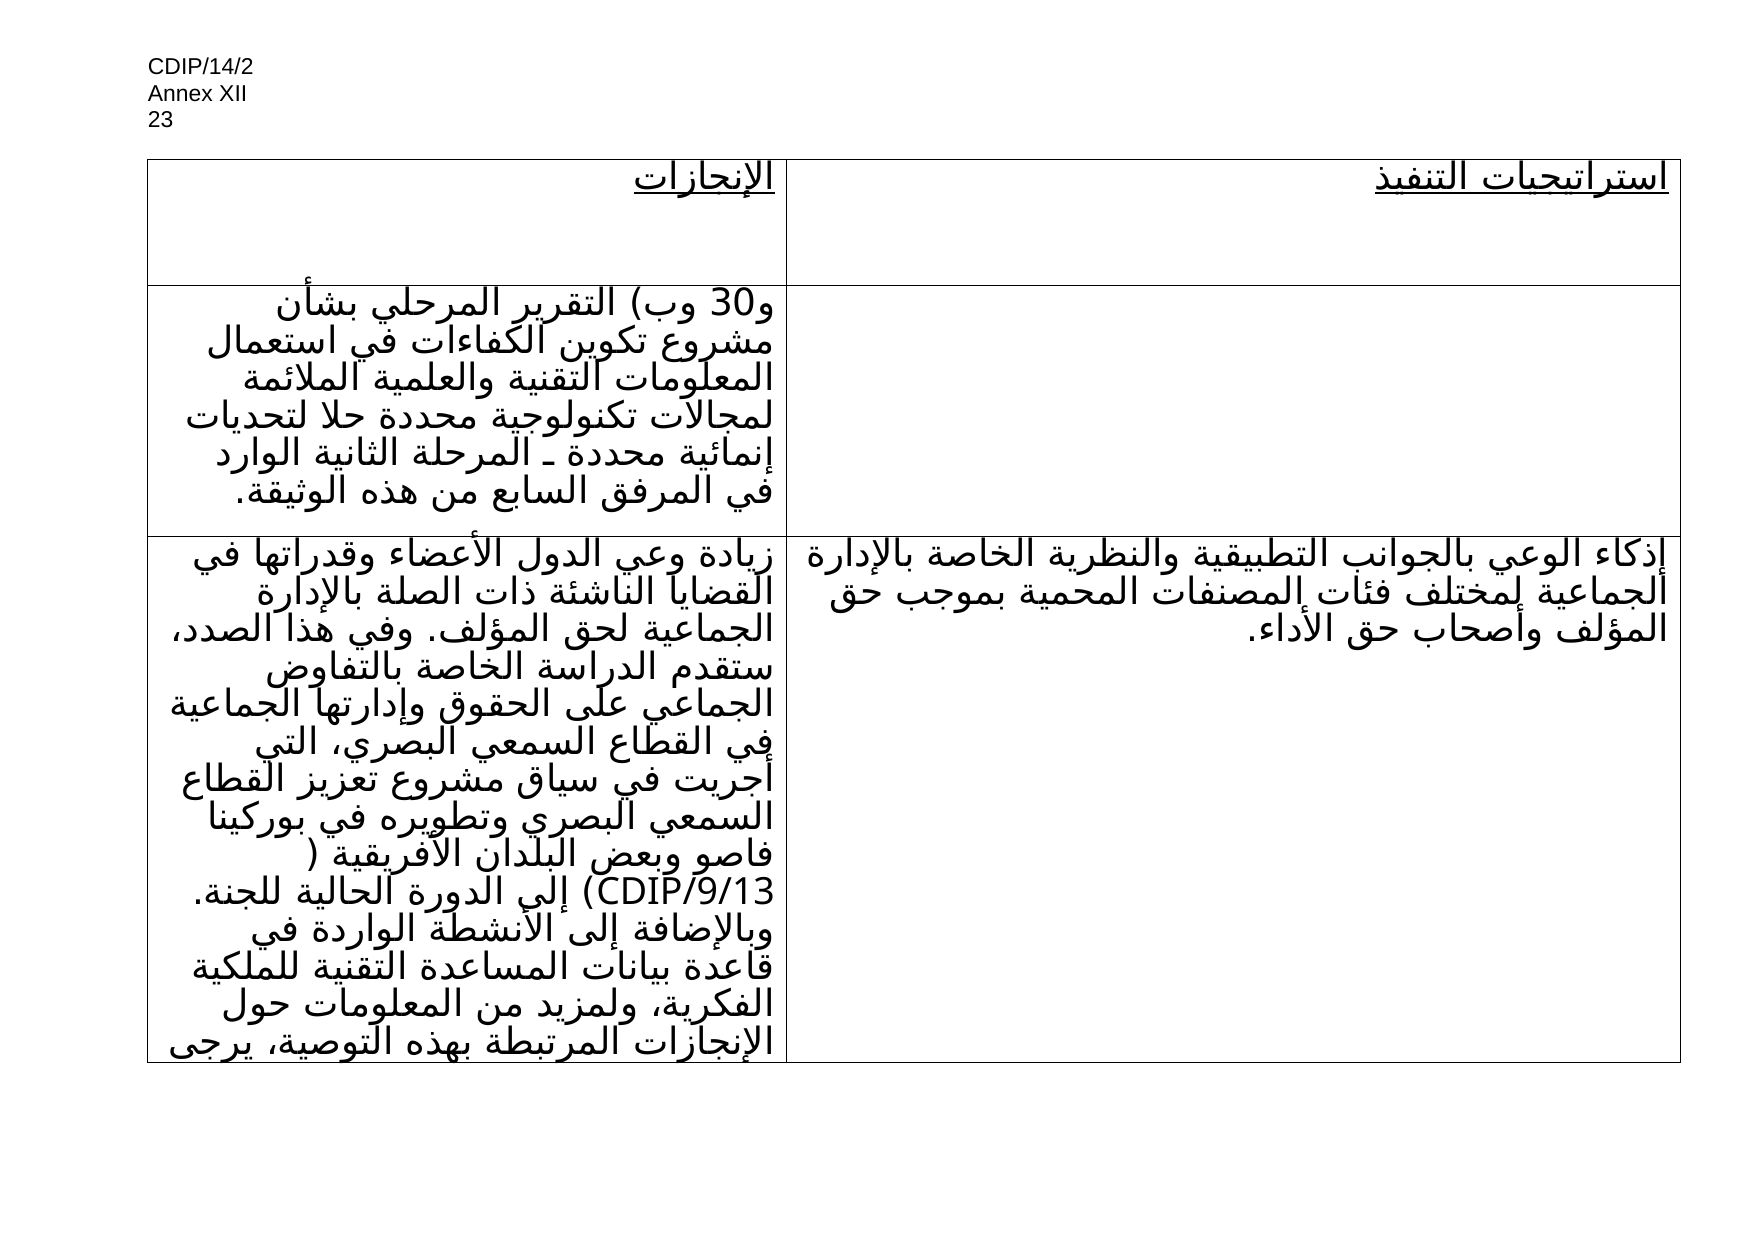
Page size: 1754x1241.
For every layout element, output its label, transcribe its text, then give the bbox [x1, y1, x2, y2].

table_header الإنجازات [148, 160, 786, 284]
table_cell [787, 537, 1680, 1062]
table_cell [148, 286, 786, 536]
table_header استراتيجيات التنفيذ [787, 160, 1680, 284]
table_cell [787, 286, 1680, 536]
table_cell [148, 537, 786, 1062]
